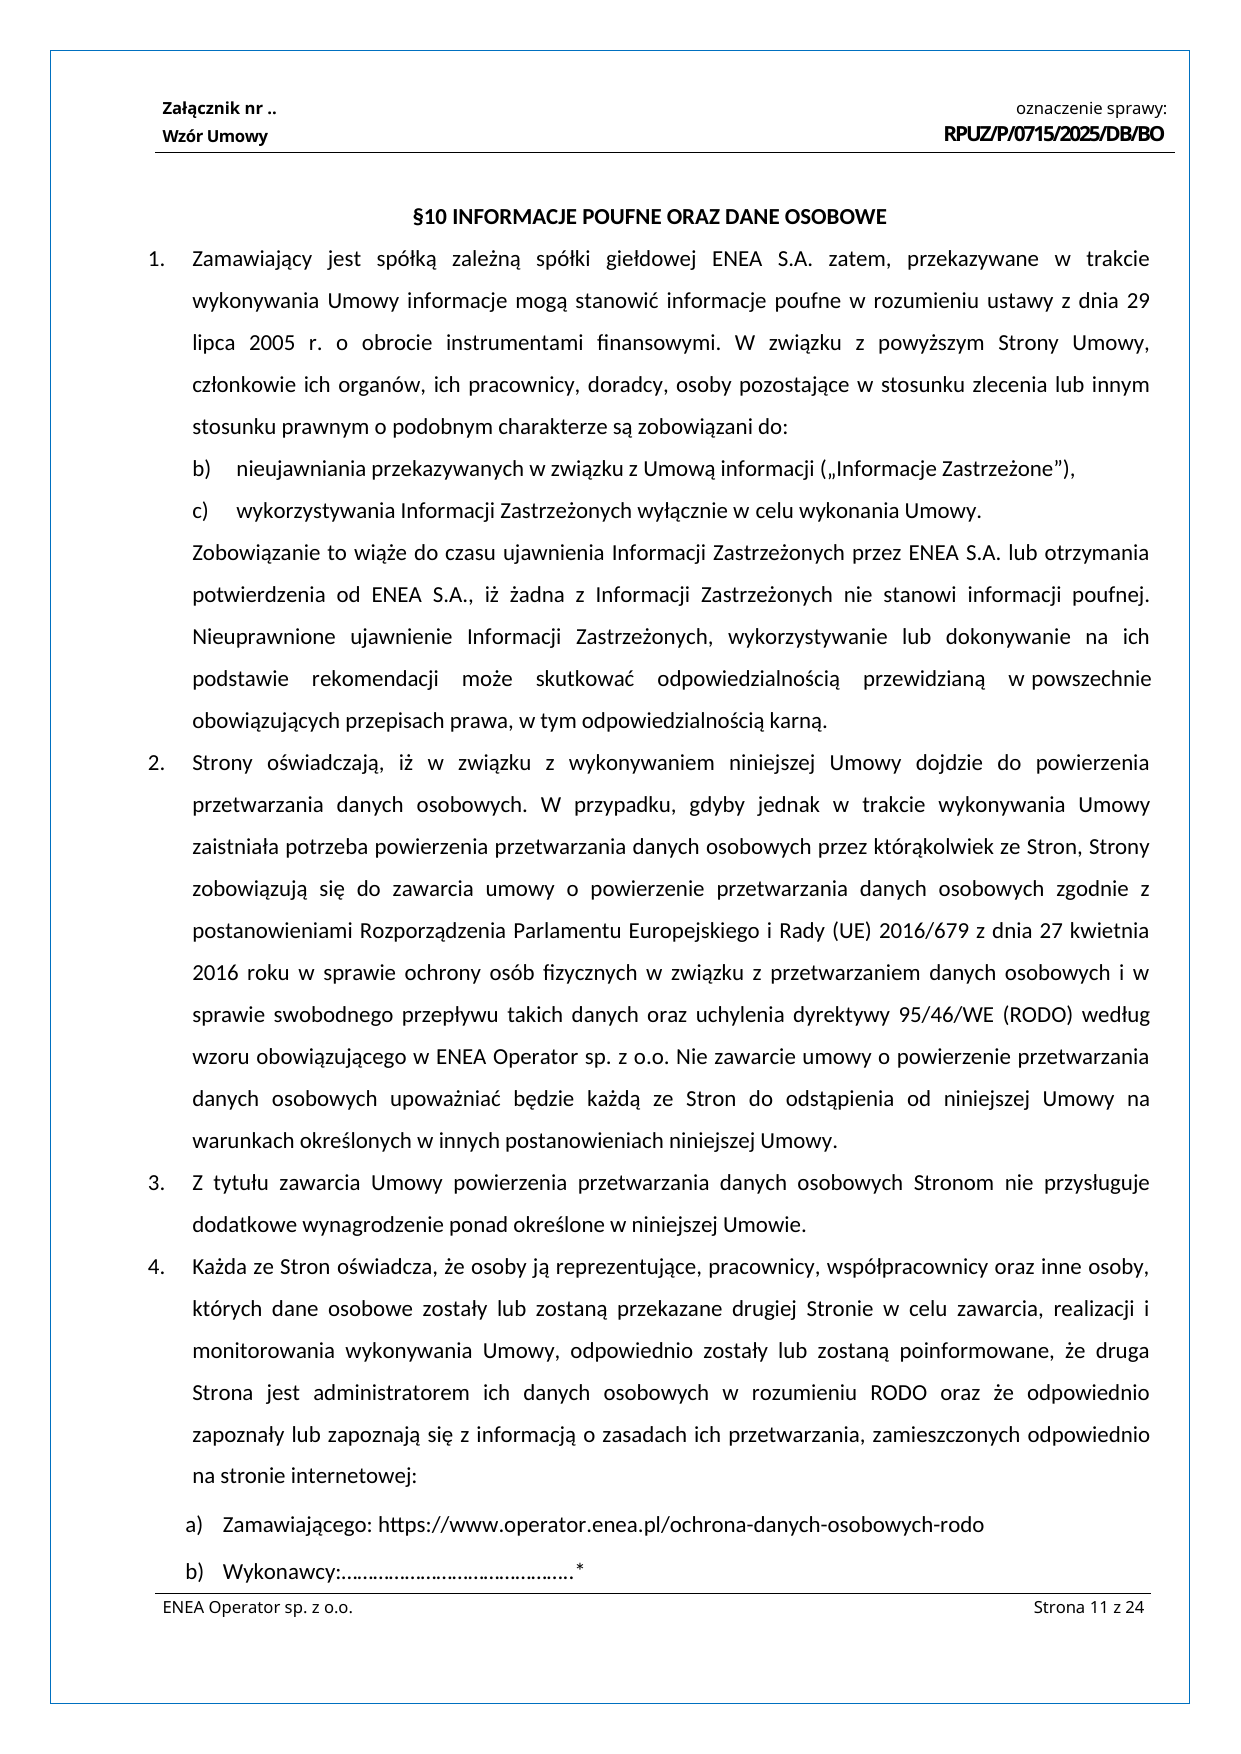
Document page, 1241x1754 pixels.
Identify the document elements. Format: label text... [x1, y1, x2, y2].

list Zamawiający jest spółką zależną spółki giełdowej ENEA S.A. zatem, przekazywane w trakcie wykonywania Umowy informacje mogą stanowić informacje poufne w rozumieniu ustawy z dnia 29 lipca 2005 r. o obrocie instrumentami finansowymi. W związku z powyższym Strony Umowy, członkowie ich organów, ich pracownicy, doradcy, osoby pozostające w stosunku zlecenia lub innym stosunku prawnym o podobnym charakterze są zobowiązani do: [148, 244, 1152, 440]
list Z tytułu zawarcia Umowy powierzenia przetwarzania danych osobowych Stronom nie przysługuje dodatkowe wynagrodzenie ponad określone w niniejszej Umowie. [148, 1168, 1152, 1238]
list wykorzystywania Informacji Zastrzeżonych wyłącznie w celu wykonania Umowy. [192, 496, 1152, 524]
text Zobowiązanie to wiąże do czasu ujawnienia Informacji Zastrzeżonych przez ENEA S.A. lub otrzymania potwierdzenia od ENEA S.A., iż żadna z Informacji Zastrzeżonych nie stanowi informacji poufnej. Nieuprawnione ujawnienie Informacji Zastrzeżonych, wykorzystywanie lub dokonywanie na ich podstawie rekomendacji może skutkować odpowiedzialnością przewidzianą w powszechnie obowiązujących przepisach prawa, w tym odpowiedzialnością karną. [192, 538, 1152, 734]
list Wykonawcy:……………………………………..* [185, 1557, 1152, 1585]
list Każda ze Stron oświadcza, że osoby ją reprezentujące, pracownicy, współpracownicy oraz inne osoby, których dane osobowe zostały lub zostaną przekazane drugiej Stronie w celu zawarcia, realizacji i monitorowania wykonywania Umowy, odpowiednio zostały lub zostaną poinformowane, że druga Strona jest administratorem ich danych osobowych w rozumieniu RODO oraz że odpowiednio zapoznały lub zapoznają się z informacją o zasadach ich przetwarzania, zamieszczonych odpowiednio na stronie internetowej: [148, 1252, 1152, 1490]
list Strony oświadczają, iż w związku z wykonywaniem niniejszej Umowy dojdzie do powierzenia przetwarzania danych osobowych. W przypadku, gdyby jednak w trakcie wykonywania Umowy zaistniała potrzeba powierzenia przetwarzania danych osobowych przez którąkolwiek ze Stron, Strony zobowiązują się do zawarcia umowy o powierzenie przetwarzania danych osobowych zgodnie z postanowieniami Rozporządzenia Parlamentu Europejskiego i Rady (UE) 2016/679 z dnia 27 kwietnia 2016 roku w sprawie ochrony osób fizycznych w związku z przetwarzaniem danych osobowych i w sprawie swobodnego przepływu takich danych oraz uchylenia dyrektywy 95/46/WE (RODO) według wzoru obowiązującego w ENEA Operator sp. z o.o. Nie zawarcie umowy o powierzenie przetwarzania danych osobowych upoważniać będzie każdą ze Stron do odstąpienia od niniejszej Umowy na warunkach określonych w innych postanowieniach niniejszej Umowy. [148, 748, 1152, 1154]
text §10 INFORMACJE POUFNE ORAZ DANE OSOBOWE [148, 202, 1152, 230]
list nieujawniania przekazywanych w związku z Umową informacji („Informacje Zastrzeżone”), [192, 454, 1152, 482]
list Zamawiającego: https://www.operator.enea.pl/ochrona-danych-osobowych-rodo [185, 1510, 1152, 1538]
